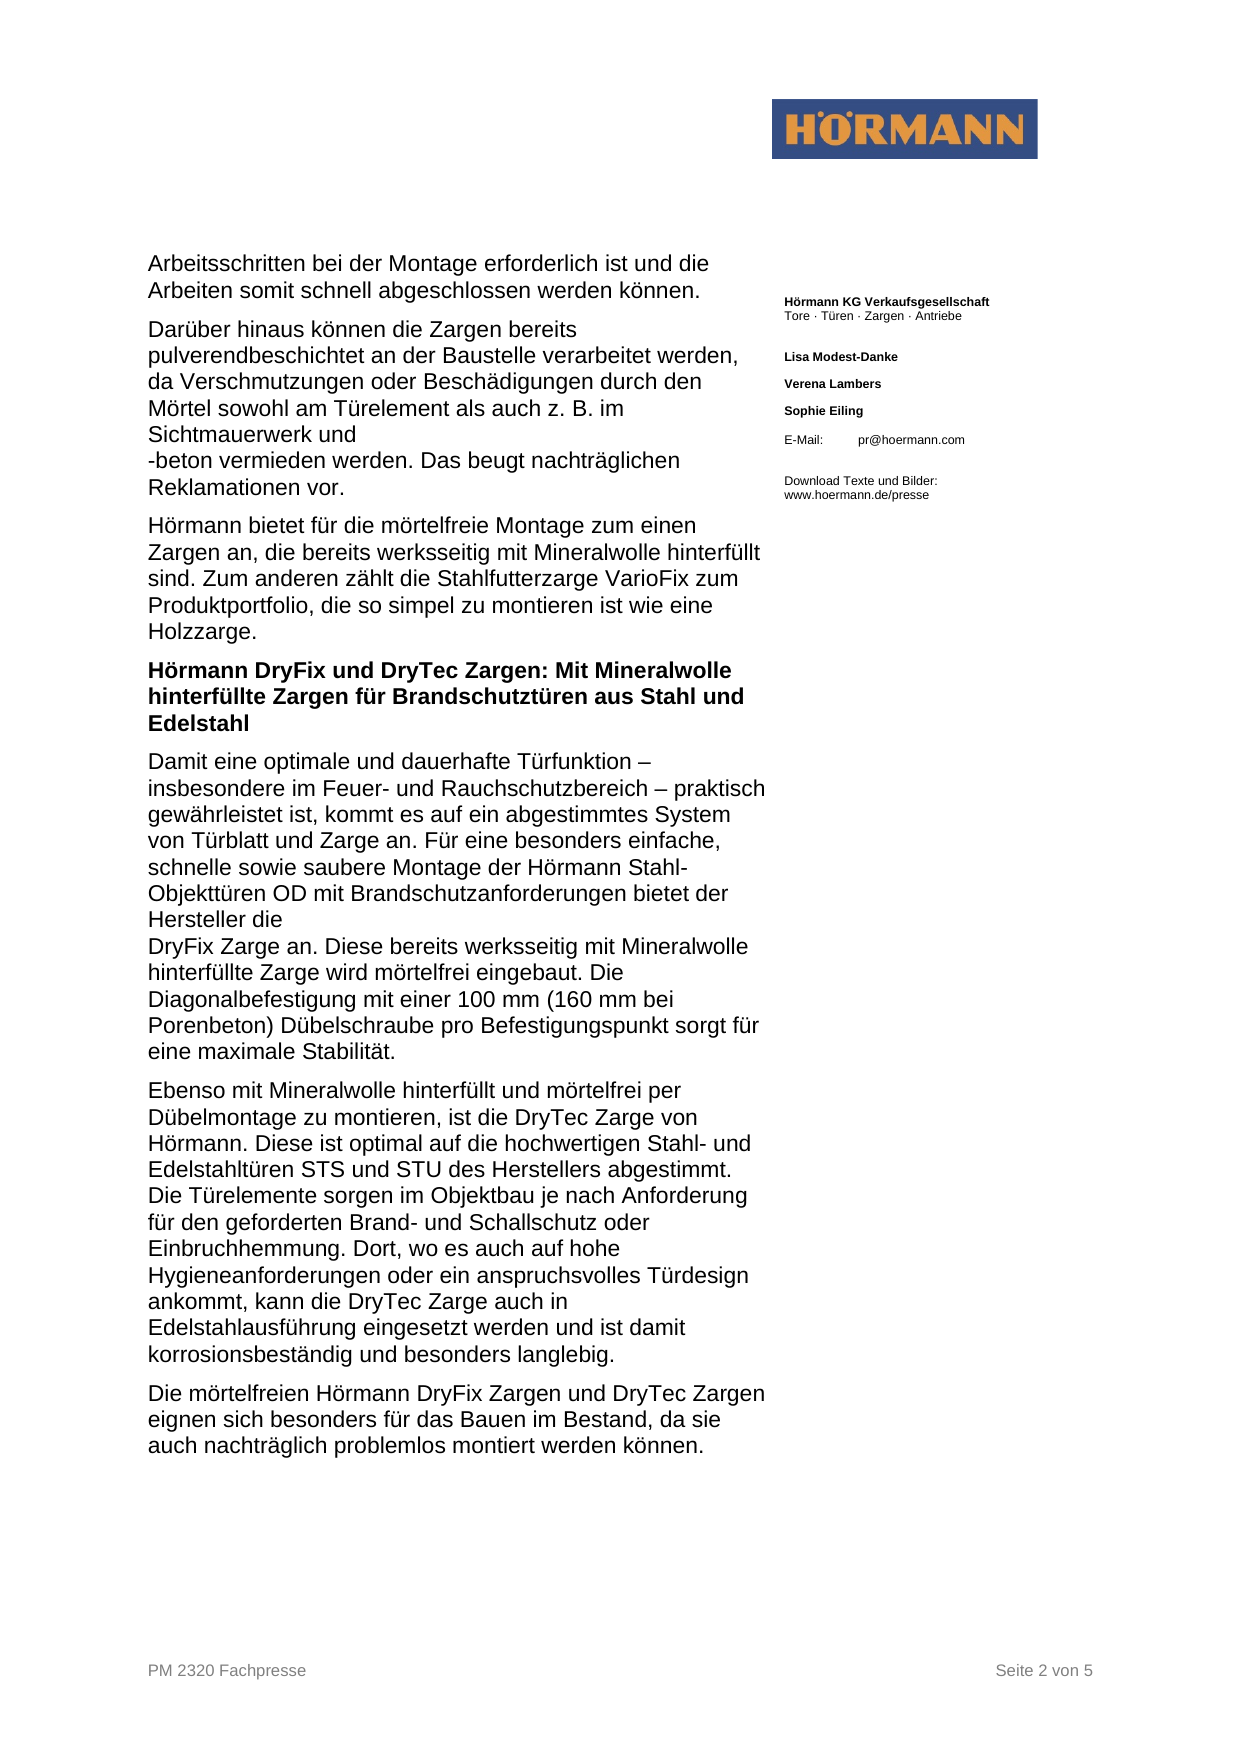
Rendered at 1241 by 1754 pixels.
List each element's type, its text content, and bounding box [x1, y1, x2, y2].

text Hörmann bietet für die mörtelfreie Montage zum einen Zargen an, die bereits werksseitig mit Mineralwolle hinterfüllt sind. Zum anderen zählt die Stahlfutterzarge VarioFix zum Produktportfolio, die so simpel zu montieren ist wie eine Holzzarge. [148, 512, 768, 644]
text Hörmann DryFix und DryTec Zargen: Mit Mineralwolle hinterfüllte Zargen für Brandschutztüren aus Stahl und Edelstahl [148, 657, 768, 736]
text Ebenso mit Mineralwolle hinterfüllt und mörtelfrei per Dübelmontage zu montieren, ist die DryTec Zarge von Hörmann. Diese ist optimal auf die hochwertigen Stahl- und Edelstahltüren STS und STU des Herstellers abgestimmt. Die Türelemente sorgen im Objektbau je nach Anforderung für den geforderten Brand- und Schallschutz oder Einbruchhemmung. Dort, wo es auch auf hohe Hygieneanforderungen oder ein anspruchsvolles Türdesign ankommt, kann die DryTec Zarge auch in Edelstahlausführung eingesetzt werden und ist damit korrosionsbeständig und besonders langlebig. [148, 1077, 768, 1367]
text Die mörtelfreien Hörmann DryFix Zargen und DryTec Zargen eignen sich besonders für das Bauen im Bestand, da sie auch nachträglich problemlos montiert werden können. [148, 1379, 768, 1458]
text Damit eine optimale und dauerhafte Türfunktion – insbesondere im Feuer- und Rauchschutzbereich – praktisch gewährleistet ist, kommt es auf ein abgestimmtes System von Türblatt und Zarge an. Für eine besonders einfache, schnelle sowie saubere Montage der Hörmann Stahl-Objekttüren OD mit Brandschutzanforderungen bietet der Hersteller die DryFix Zarge an. Diese bereits werksseitig mit Mineralwolle hinterfüllte Zarge wird mörtelfrei eingebaut. Die Diagonalbefestigung mit einer 100 mm (160 mm bei Porenbeton) Dübelschraube pro Befestigungspunkt sorgt für eine maximale Stabilität. [148, 748, 768, 1064]
text Darüber hinaus können die Zargen bereits pulverendbeschichtet an der Baustelle verarbeitet werden, da Verschmutzungen oder Beschädigungen durch den Mörtel sowohl am Türelement als auch z. B. im Sichtmauerwerk und -beton vermieden werden. Das beugt nachträglichen Reklamationen vor. [148, 316, 768, 500]
picture [772, 99, 1038, 159]
